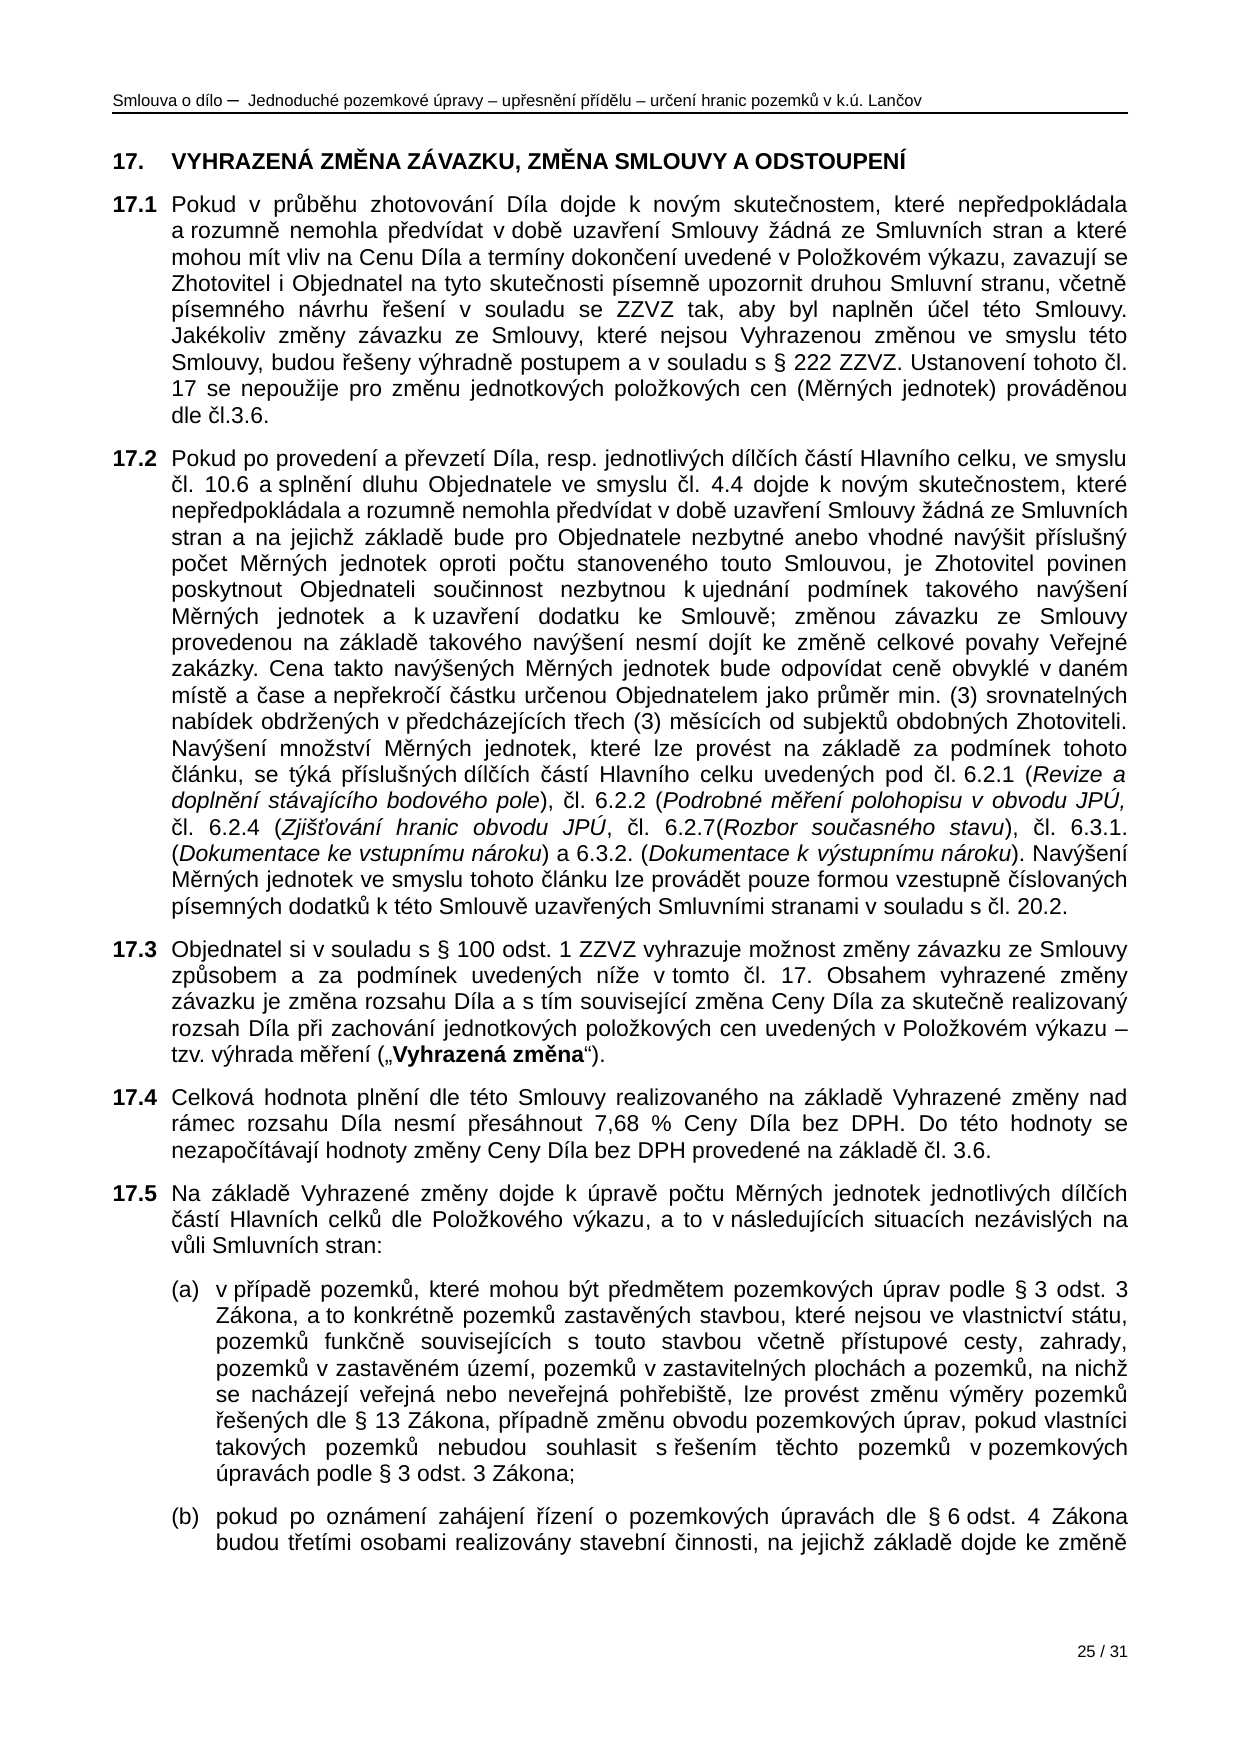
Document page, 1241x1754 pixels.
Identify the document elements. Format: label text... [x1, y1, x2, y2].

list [171, 1503, 1128, 1556]
text Objednatel si v souladu s § 100 odst. 1 ZZVZ vyhrazuje možnost změny závazku ze Smlouvy způsobem a za podmínek uvedených níže v tomto čl. 17. Obsahem vyhrazené změny závazku je změna rozsahu Díla a s tím související změna Ceny Díla za skutečně realizovaný rozsah Díla při zachování jednotkových položkových cen uvedených v Položkovém výkazu – tzv. výhrada měření („Vyhrazená změna“). [112, 936, 1128, 1067]
list v případě pozemků, které mohou být předmětem pozemkových úprav podle § 3 odst. 3 Zákona, a to konkrétně pozemků zastavěných stavbou, které nejsou ve vlastnictví státu, pozemků funkčně souvisejících s touto stavbou včetně přístupové cesty, zahrady, pozemků v zastavěném území, pozemků v zastavitelných plochách a pozemků, na nichž se nacházejí veřejná nebo neveřejná pohřebiště, lze provést změnu výměry pozemků řešených dle § 13 Zákona, případně změnu obvodu pozemkových úprav, pokud vlastníci takových pozemků nebudou souhlasit s řešením těchto pozemků v pozemkových úpravách podle § 3 odst. 3 Zákona; [171, 1276, 1128, 1486]
text Pokud v průběhu zhotovování Díla dojde k novým skutečnostem, které nepředpokládala a rozumně nemohla předvídat v době uzavření Smlouvy žádná ze Smluvních stran a které mohou mít vliv na Cenu Díla a termíny dokončení uvedené v Položkovém výkazu, zavazují se Zhotovitel i Objednatel na tyto skutečnosti písemně upozornit druhou Smluvní stranu, včetně písemného návrhu řešení v souladu se ZZVZ tak, aby byl naplněn účel této Smlouvy. Jakékoliv změny závazku ze Smlouvy, které nejsou Vyhrazenou změnou ve smyslu této Smlouvy, budou řešeny výhradně postupem a v souladu s § 222 ZZVZ. Ustanovení tohoto čl. 17 se nepoužije pro změnu jednotkových položkových cen (Měrných jednotek) prováděnou dle čl.3.6. [112, 191, 1128, 428]
text Pokud po provedení a převzetí Díla, resp. jednotlivých dílčích částí Hlavního celku, ve smyslu čl. 10.6 a splnění dluhu Objednatele ve smyslu čl. 4.4 dojde k novým skutečnostem, které nepředpokládala a rozumně nemohla předvídat v době uzavření Smlouvy žádná ze Smluvních stran a na jejichž základě bude pro Objednatele nezbytné anebo vhodné navýšit příslušný počet Měrných jednotek oproti počtu stanoveného touto Smlouvou, je Zhotovitel povinen poskytnout Objednateli součinnost nezbytnou k ujednání podmínek takového navýšení Měrných jednotek a k uzavření dodatku ke Smlouvě; změnou závazku ze Smlouvy provedenou na základě takového navýšení nesmí dojít ke změně celkové povahy Veřejné zakázky. Cena takto navýšených Měrných jednotek bude odpovídat ceně obvyklé v daném místě a čase a nepřekročí částku určenou Objednatelem jako průměr min. (3) srovnatelných nabídek obdržených v předcházejících třech (3) měsících od subjektů obdobných Zhotoviteli. Navýšení množství Měrných jednotek, které lze provést na základě za podmínek tohoto článku, se týká příslušných dílčích částí Hlavního celku uvedených pod čl. 6.2.1 (Revize a doplnění stávajícího bodového pole), čl. 6.2.2 (Podrobné měření polohopisu v obvodu JPÚ, čl. 6.2.4 (Zjišťování hranic obvodu JPÚ, čl. 6.2.7(Rozbor současného stavu), čl. 6.3.1. (Dokumentace ke vstupnímu nároku) a 6.3.2. (Dokumentace k výstupnímu nároku). Navýšení Měrných jednotek ve smyslu tohoto článku lze provádět pouze formou vzestupně číslovaných písemných dodatků k této Smlouvě uzavřených Smluvními stranami v souladu s čl. 20.2. [112, 444, 1128, 919]
text Na základě Vyhrazené změny dojde k úpravě počtu Měrných jednotek jednotlivých dílčích částí Hlavních celků dle Položkového výkazu, a to v následujících situacích nezávislých na vůli Smluvních stran: [112, 1180, 1128, 1259]
text Vyhrazená změna závazku, změna smlouvy a odstoupení [112, 148, 1128, 174]
text Celková hodnota plnění dle této Smlouvy realizovaného na základě Vyhrazené změny nad rámec rozsahu Díla nesmí přesáhnout 7,68 % Ceny Díla bez DPH. Do této hodnoty se nezapočítávají hodnoty změny Ceny Díla bez DPH provedené na základě čl. 3.6. [112, 1084, 1128, 1163]
